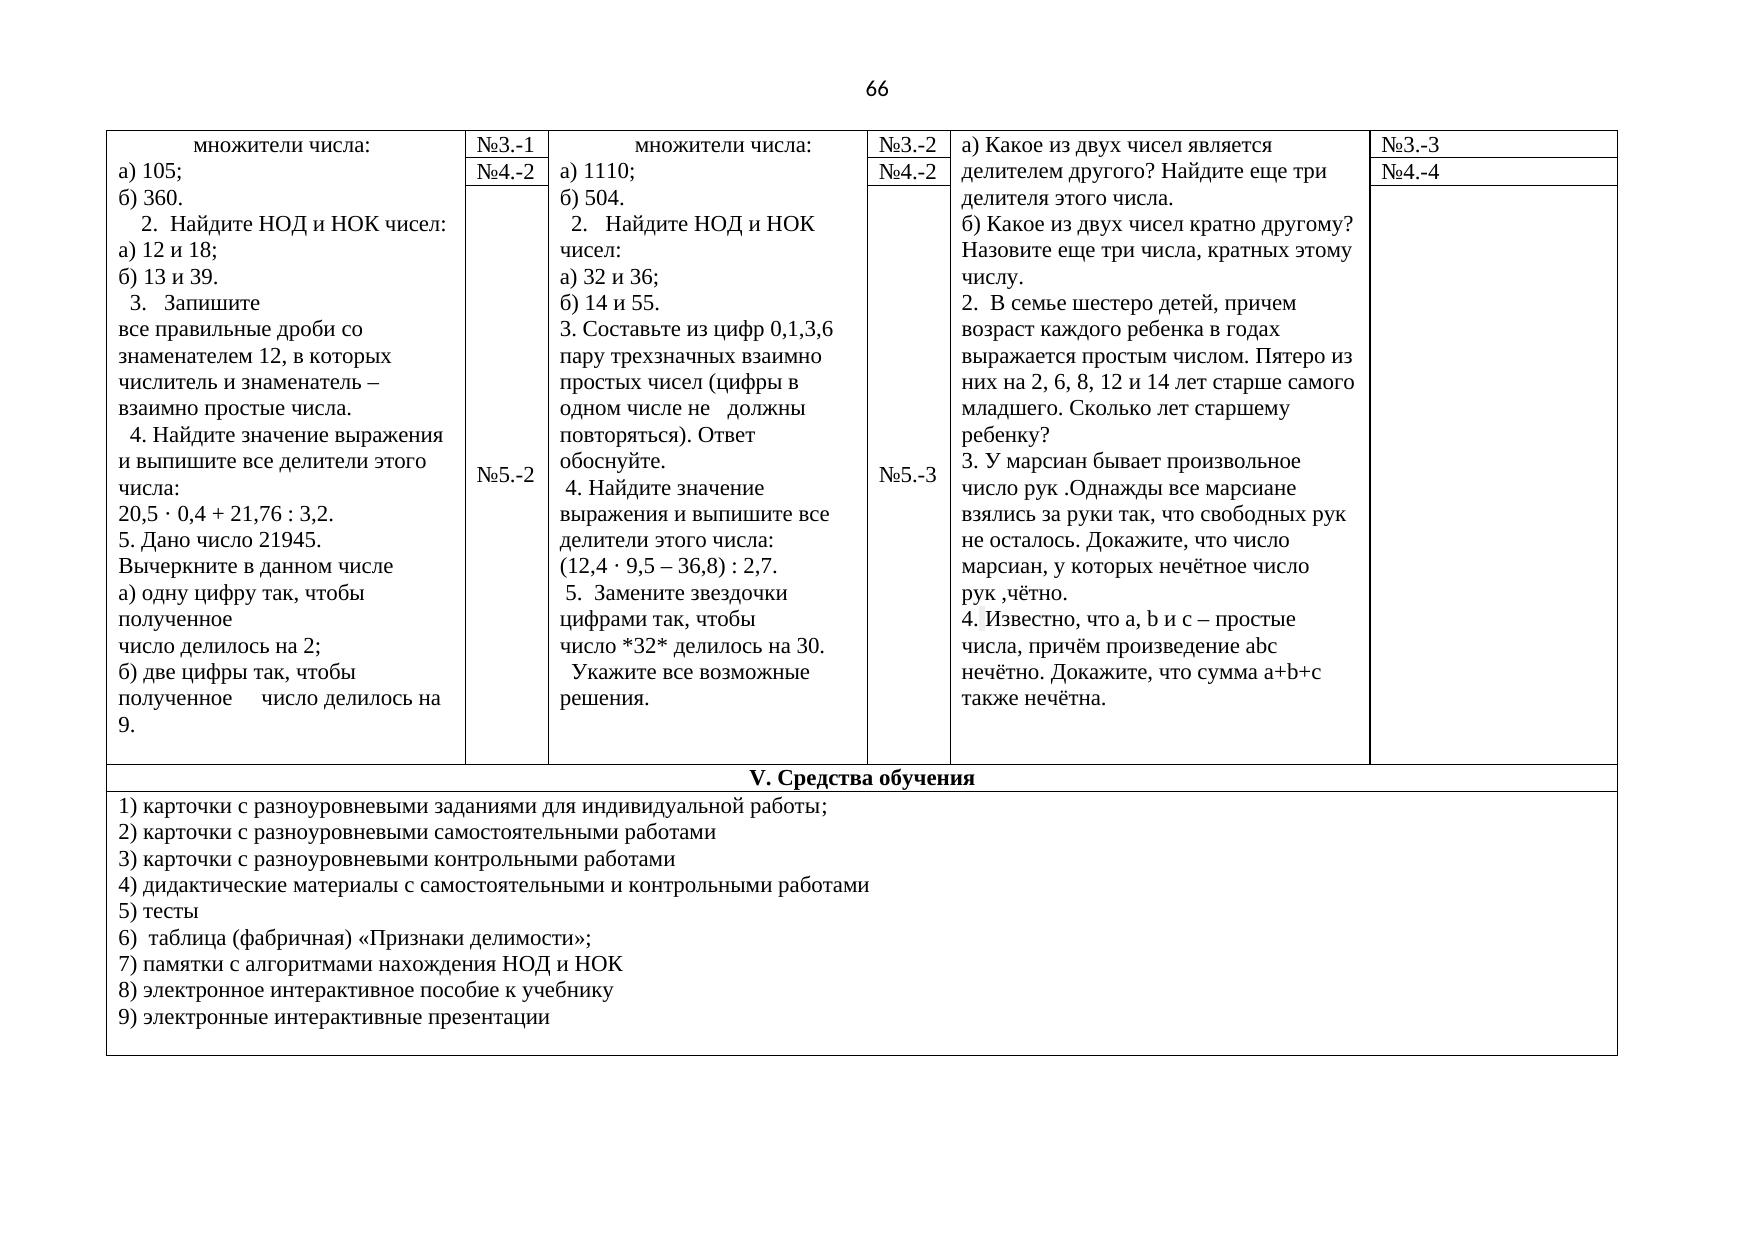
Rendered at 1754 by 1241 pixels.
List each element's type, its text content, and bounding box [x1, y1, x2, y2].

table_cell №4.-2 [466, 158, 548, 185]
table_cell №5.-2 [466, 186, 548, 763]
table_cell №4.-4 [1371, 158, 1617, 185]
table_cell №3.-2 [868, 131, 950, 157]
table_cell №4.-2 [868, 158, 950, 185]
table_cell №3.-3 [1371, 131, 1617, 157]
table_cell V. Средства обучения [107, 765, 1617, 791]
table_cell 1) карточки с разноуровневыми заданиями для индивидуальной работы; 2) карточки с разноуровневыми самостоятельными работами 3) карточки с разноуровневыми контрольными работами 4) дидактические материалы с самостоятельными и контрольными работами 5) тесты 6) таблица (фабричная) «Признаки делимости»; 7) памятки с алгоритмами нахождения НОД и НОК 8) электронное интерактивное пособие к учебнику 9) электронные интерактивные презентации [107, 792, 1617, 1055]
table_cell [1371, 186, 1617, 763]
table_cell №3.-1 [466, 131, 548, 157]
table_cell №5.-3 [868, 186, 950, 763]
